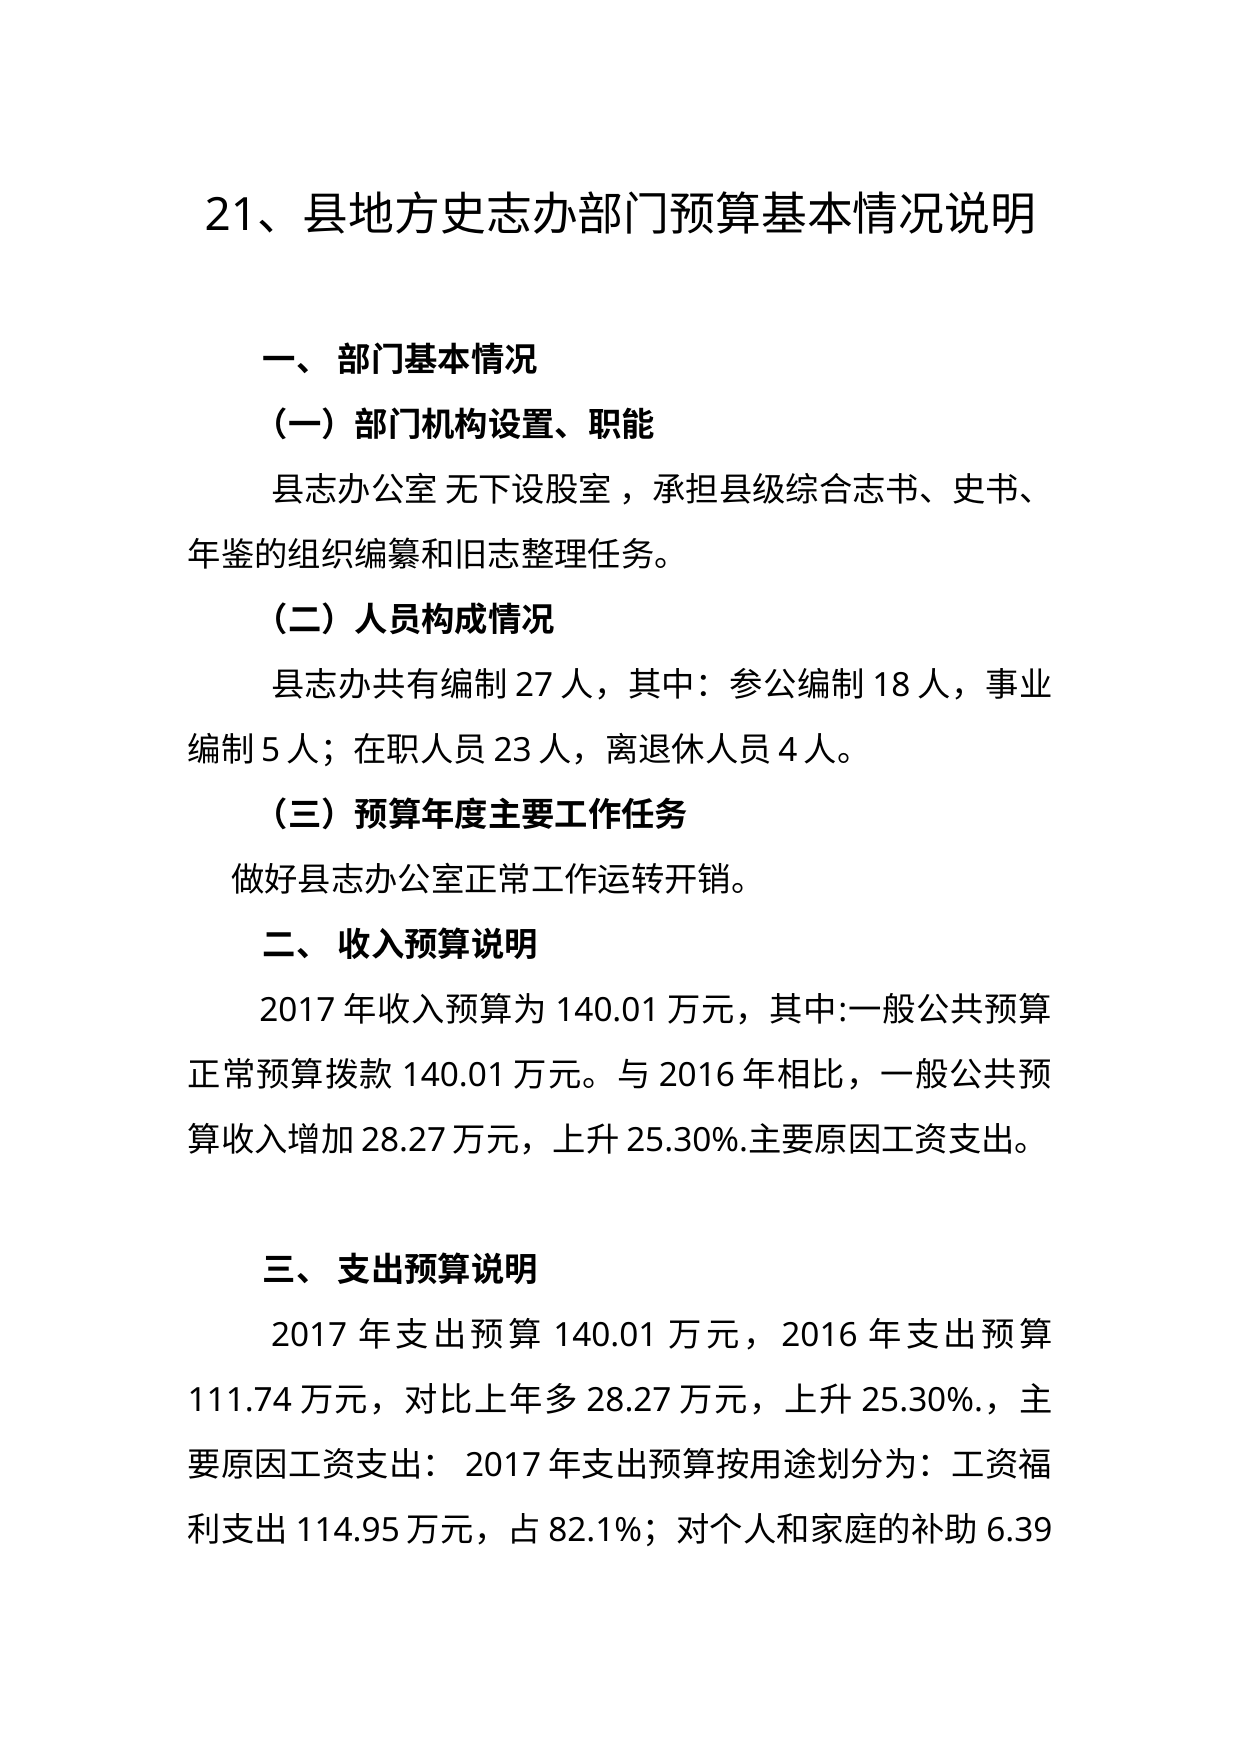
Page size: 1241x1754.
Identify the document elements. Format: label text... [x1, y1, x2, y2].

text 21、县地方史志办部门预算基本情况说明 [187, 162, 1053, 259]
text 2017年收入预算为140.01万元，其中:一般公共预算正常预算拨款140.01万元。与2016年相比，一般公共预算收入增加28.27万元，上升25.30%.主要原因工资支出。 [187, 974, 1053, 1169]
list 部门基本情况 [262, 324, 1053, 389]
list 支出预算说明 [262, 1234, 1053, 1299]
text 做好县志办公室正常工作运转开销。 [187, 844, 1053, 909]
text 县志办公室 无下设股室 ，承担县级综合志书、史书、年鉴的组织编纂和旧志整理任务。 [187, 454, 1053, 584]
text 县志办共有编制27人，其中：参公编制18人，事业编制5人；在职人员23人，离退休人员4人。 [187, 649, 1053, 779]
text （三）预算年度主要工作任务 [187, 779, 1053, 844]
text （一）部门机构设置、职能 [187, 389, 1053, 454]
list 收入预算说明 [262, 909, 1053, 974]
text （二）人员构成情况 [187, 584, 1053, 649]
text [187, 1299, 1053, 1559]
